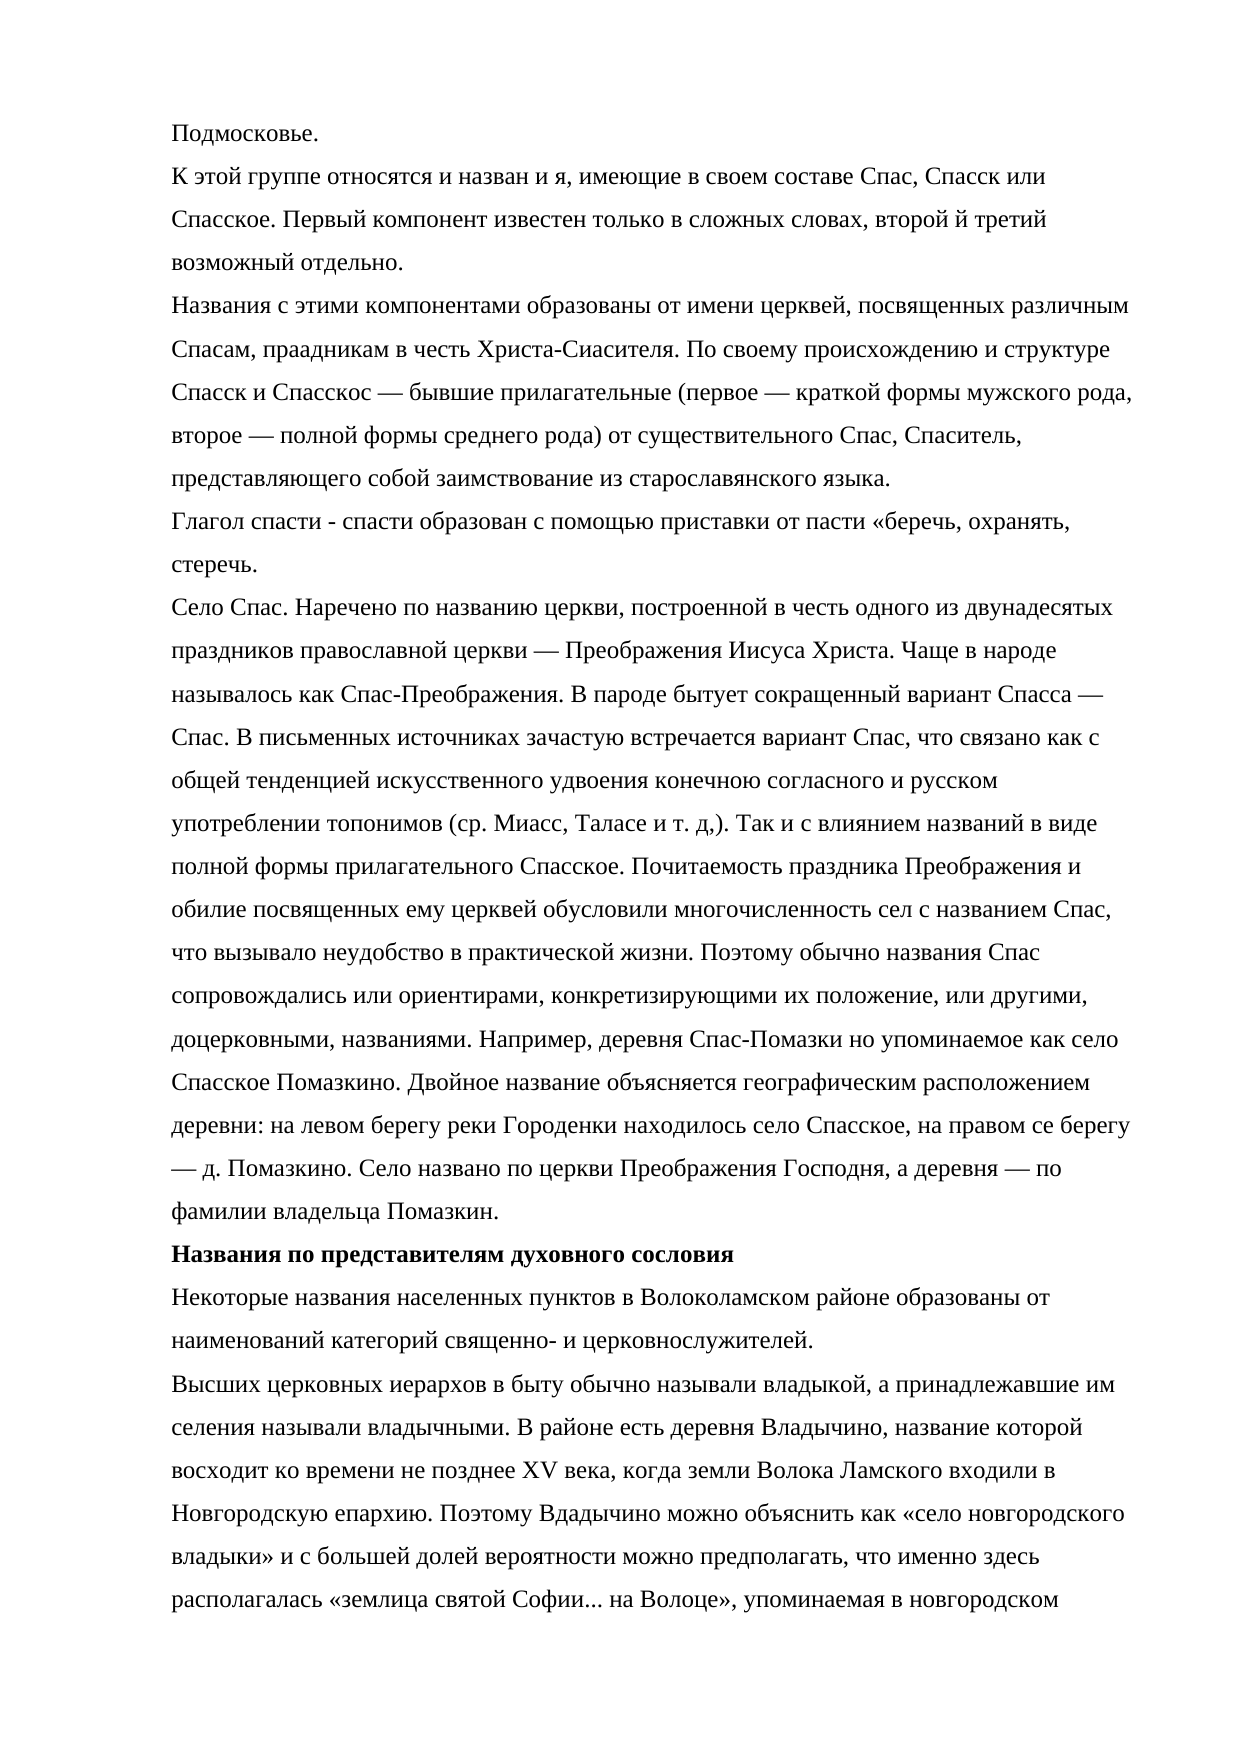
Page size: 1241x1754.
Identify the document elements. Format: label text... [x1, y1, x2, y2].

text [171, 1369, 1152, 1613]
text Некоторые названия населенных пунктов в Волоколамском районе образованы от наименований категорий священно- и церковнослужителей. [171, 1282, 1152, 1354]
text Глагол спасти - спасти образован с помощью приставки от пасти «беречь, охранять, стеречь. [171, 506, 1152, 578]
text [171, 118, 1152, 492]
text Село Спас. Наречено по названию церкви, построенной в честь одного из двунадесятых праздников православной церкви — Преображения Иисуса Христа. Чаще в народе называлось как Спас-Преображения. В пароде бытует сокращенный вариант Спасса — Спас. В письменных источниках зачастую встречается вариант Спас, что связано как с общей тенденцией искусственного удвоения конечною согласного и русском употреблении топонимов (ср. Миасс, Таласе и т. д,). Так и с влиянием названий в виде полной формы прилагательного Спасское. Почитаемость праздника Преображения и обилие посвященных ему церквей обусловили многочисленность сел с названием Спас, что вызывало неудобство в практической жизни. Поэтому обычно названия Спас сопровождались или ориентирами, конкретизирующими их положение, или другими, доцерковными, названиями. Например, деревня Спас-Помазки но упоминаемое как село Спасское Помазкино. Двойное название объясняется географическим расположением деревни: на левом берегу реки Городенки находилось село Спасское, на правом се берегу — д. Помазкино. Село названо по церкви Преображения Господня, а деревня — по фамилии владельца Помазкин. [171, 592, 1152, 1225]
text Названия по представителям духовного сословия [171, 1239, 1152, 1268]
